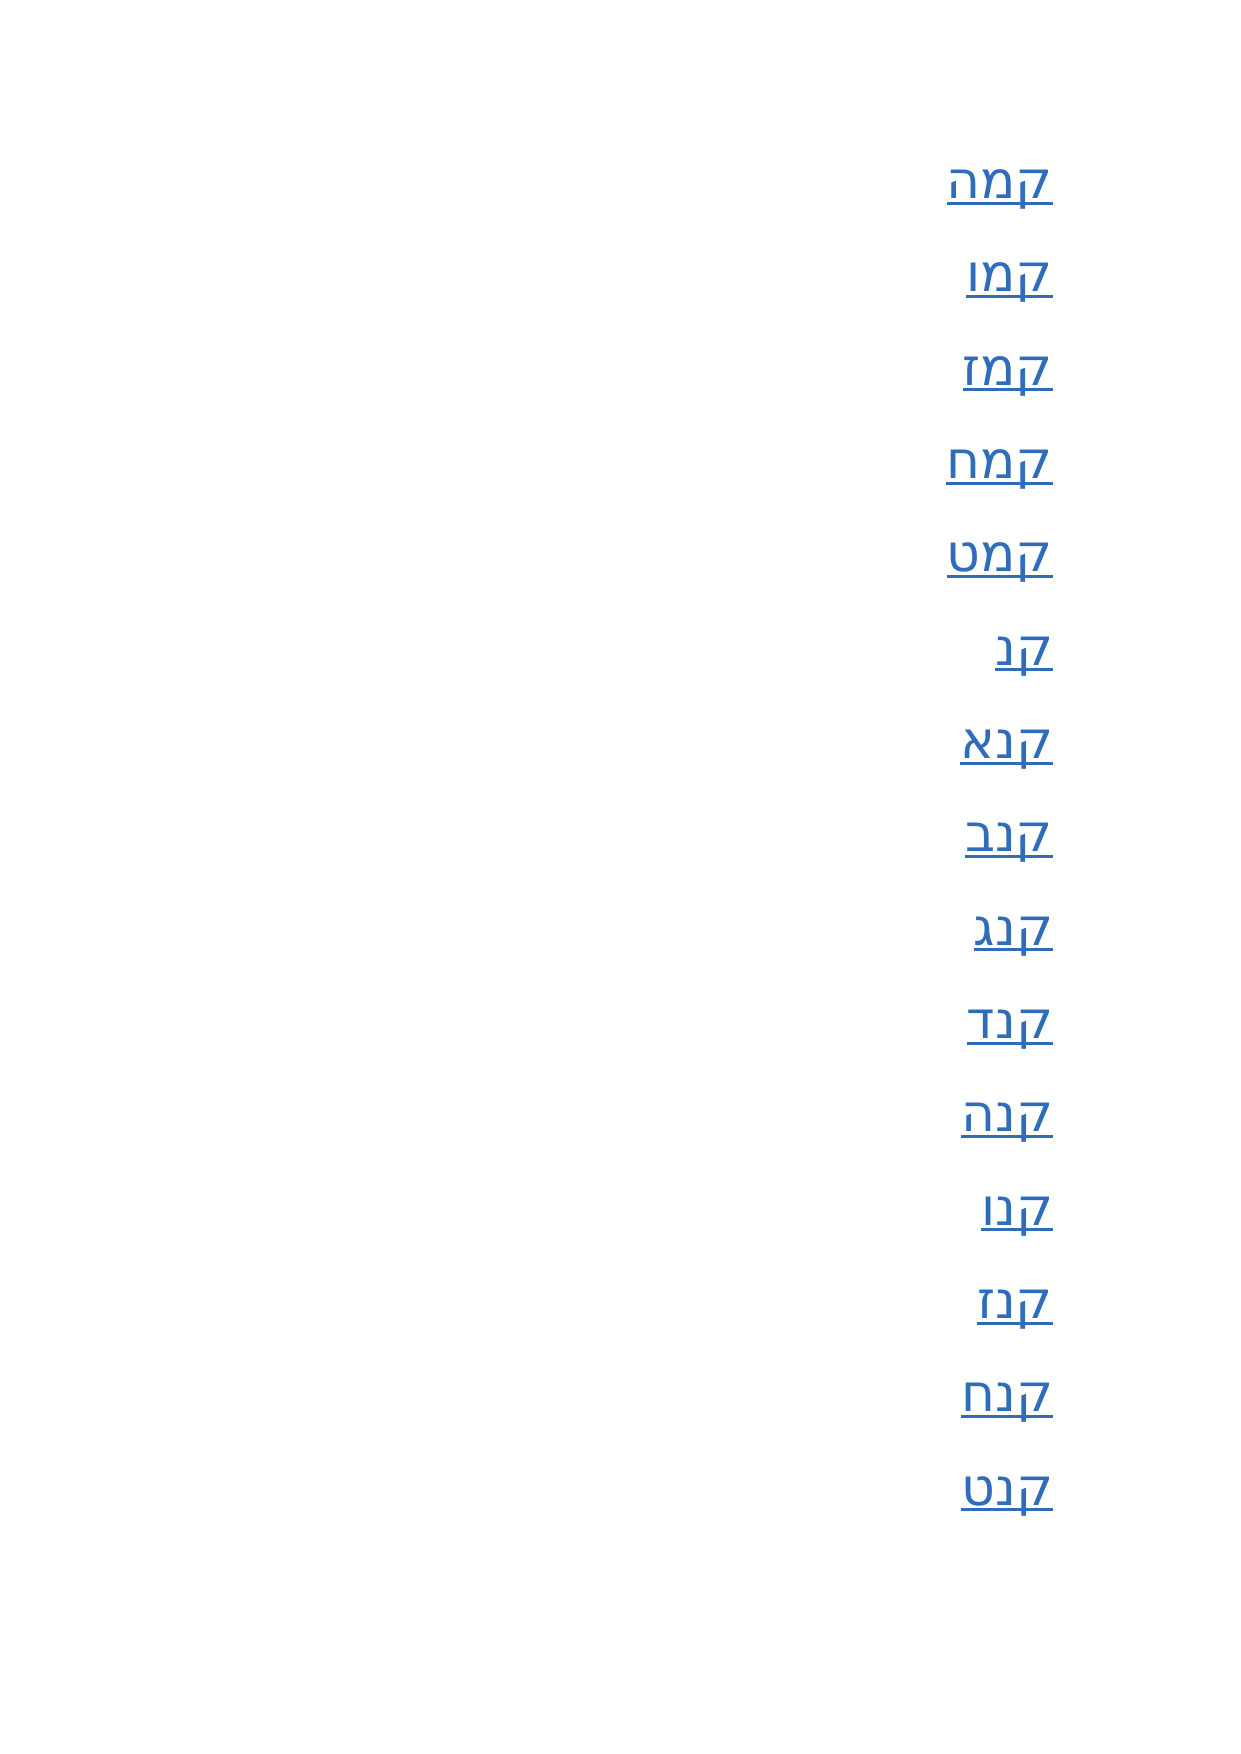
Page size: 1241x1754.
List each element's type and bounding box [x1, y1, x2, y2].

text [187, 150, 1053, 1550]
